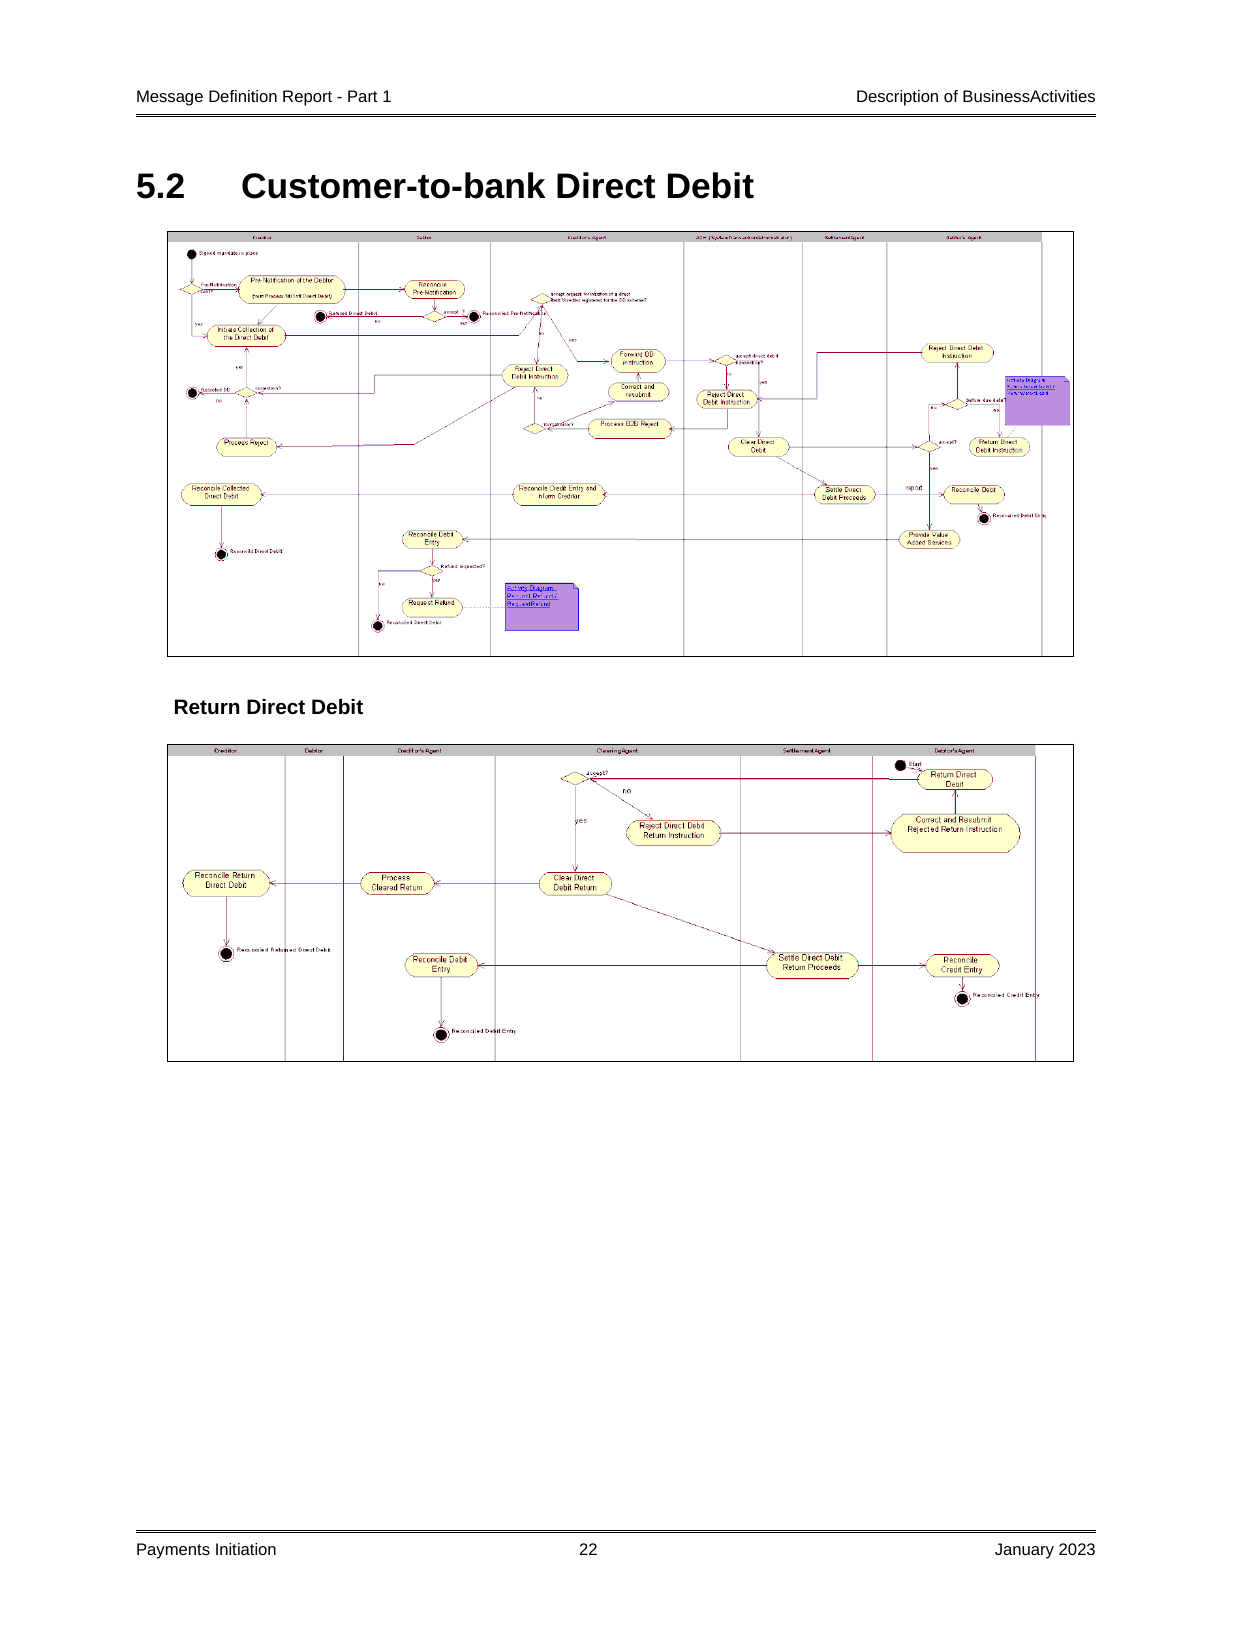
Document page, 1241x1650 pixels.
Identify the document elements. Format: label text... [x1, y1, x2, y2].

text Return Direct Debit [173, 694, 1104, 718]
picture [168, 745, 1073, 1061]
picture [168, 232, 1073, 656]
subtitle Customer-to-bank Direct Debit [136, 166, 1104, 206]
